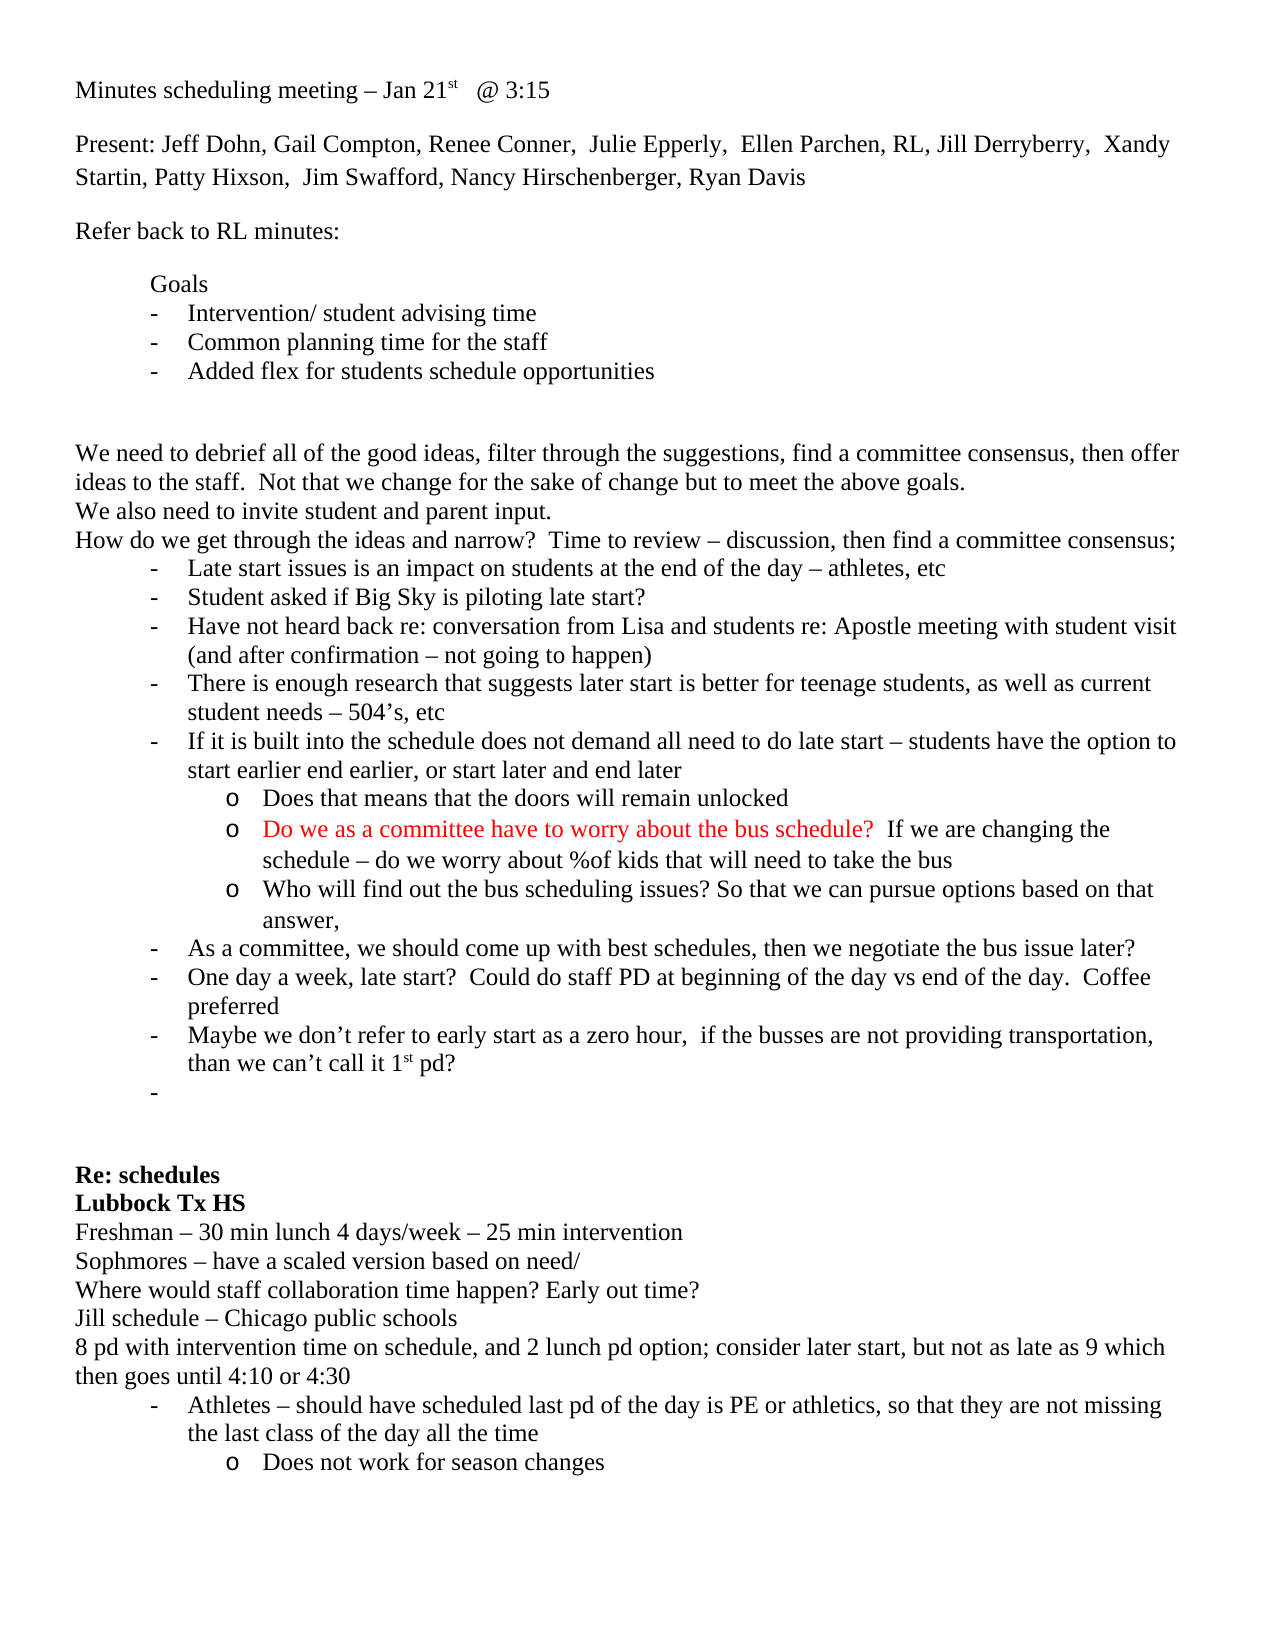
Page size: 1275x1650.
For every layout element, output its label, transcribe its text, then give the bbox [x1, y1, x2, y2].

text Re: schedules [75, 1160, 1181, 1188]
text We need to debrief all of the good ideas, filter through the suggestions, find a committee consensus, then offer ideas to the staff. Not that we change for the sake of change but to meet the above goals. [75, 438, 1181, 496]
text Refer back to RL minutes: [75, 216, 1181, 244]
list Athletes – should have scheduled last pd of the day is PE or athletics, so that they are not missing the last class of the day all the time [150, 1390, 1181, 1447]
list Does not work for season changes [225, 1447, 1181, 1478]
list Intervention/ student advising time [150, 298, 1181, 327]
list If it is built into the schedule does not demand all need to do late start – students have the option to start earlier end earlier, or start later and end later [150, 726, 1181, 783]
text Freshman – 30 min lunch 4 days/week – 25 min intervention [75, 1217, 1181, 1246]
list Have not heard back re: conversation from Lisa and students re: Apostle meeting with student visit (and after confirmation – not going to happen) [150, 611, 1181, 668]
text We also need to invite student and parent input. [75, 496, 1181, 525]
list Who will find out the bus scheduling issues? So that we can pursue options based on that answer, [225, 874, 1181, 933]
text Minutes scheduling meeting – Jan 21st @ 3:15 [47, 75, 1181, 104]
list Student asked if Big Sky is piloting late start? [150, 582, 1181, 611]
list Added flex for students schedule opportunities [150, 356, 1181, 384]
list There is enough research that suggests later start is better for teenage students, as well as current student needs – 504’s, etc [150, 668, 1181, 726]
list Common planning time for the staff [150, 327, 1181, 356]
list Does that means that the doors will remain unlocked [225, 783, 1181, 814]
list As a committee, we should come up with best schedules, then we negotiate the bus issue later? [150, 933, 1181, 962]
list One day a week, late start? Could do staff PD at beginning of the day vs end of the day. Coffee preferred [150, 962, 1181, 1020]
list Maybe we don’t refer to early start as a zero hour, if the busses are not providing transportation, than we can’t call it 1st pd? [150, 1020, 1181, 1077]
text Present: Jeff Dohn, Gail Compton, Renee Conner, Julie Epperly, Ellen Parchen, RL, Jill Derryberry, Xandy Startin, Patty Hixson, Jim Swafford, Nancy Hirschenberger, Ryan Davis [75, 129, 1181, 191]
text Lubbock Tx HS [75, 1188, 1181, 1217]
text Goals [75, 269, 1181, 298]
text Where would staff collaboration time happen? Early out time? [75, 1275, 1181, 1303]
text 8 pd with intervention time on schedule, and 2 lunch pd option; consider later start, but not as late as 9 which then goes until 4:10 or 4:30 [75, 1332, 1181, 1390]
text Jill schedule – Chicago public schools [75, 1303, 1181, 1332]
list Late start issues is an impact on students at the end of the day – athletes, etc [150, 553, 1181, 582]
text How do we get through the ideas and narrow? Time to review – discussion, then find a committee consensus; [75, 525, 1181, 553]
list Do we as a committee have to worry about the bus schedule? If we are changing the schedule – do we worry about %of kids that will need to take the bus [225, 814, 1181, 874]
text Sophmores – have a scaled version based on need/ [75, 1246, 1181, 1275]
